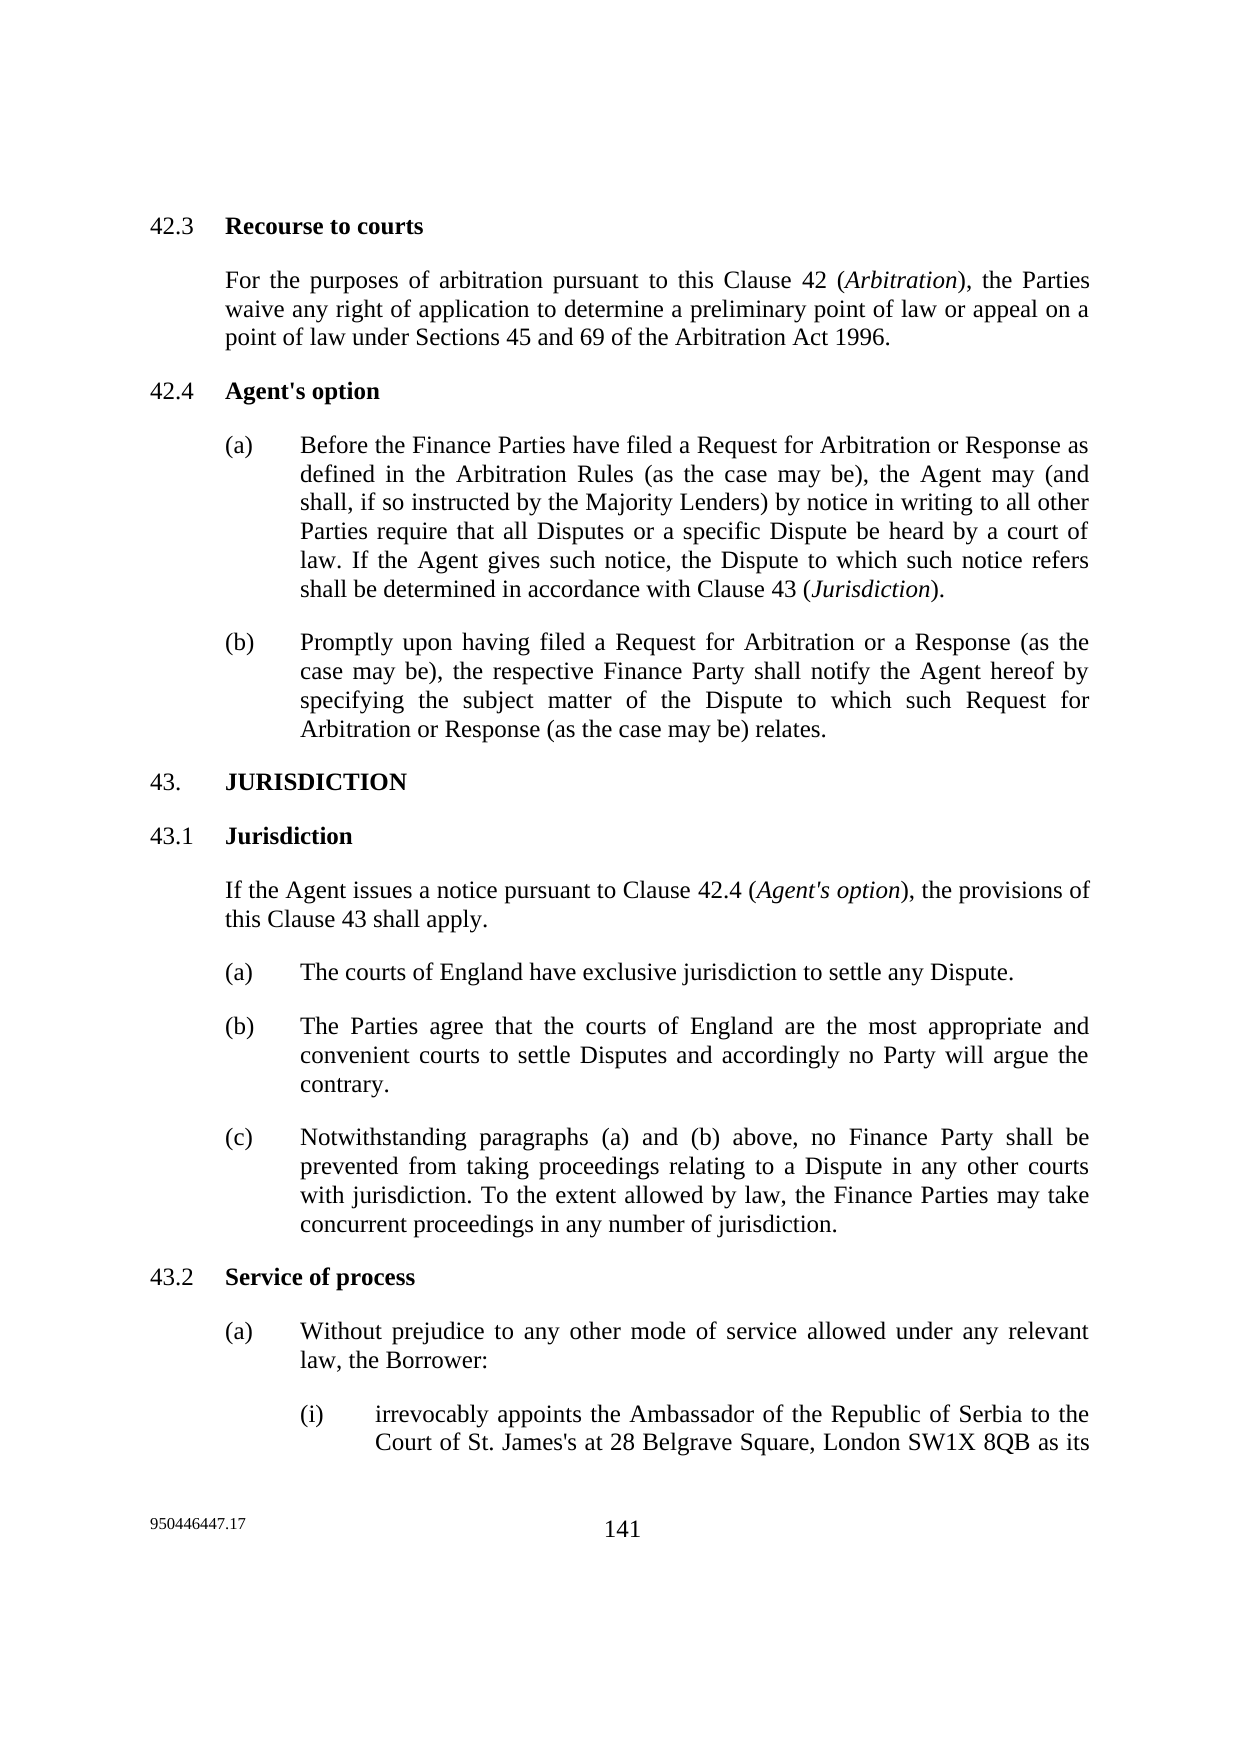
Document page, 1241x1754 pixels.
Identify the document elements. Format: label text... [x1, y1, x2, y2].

text Before the Finance Parties have filed a Request for Arbitration or Response as defined in the Arbitration Rules (as the case may be), the Agent may (and shall, if so instructed by the Majority Lenders) by notice in writing to all other Parties require that all Disputes or a specific Dispute be heard by a court of law. If the Agent gives such notice, the Dispute to which such notice refers shall be determined in accordance with Clause 43 (Jurisdiction). [225, 430, 1090, 602]
text Recourse to courts [150, 211, 1090, 240]
text The courts of England have exclusive jurisdiction to settle any Dispute. [225, 957, 1090, 986]
text Agent's option [150, 376, 1090, 405]
text Jurisdiction [150, 767, 1090, 796]
text If the Agent issues a notice pursuant to Clause 42.4 (Agent's option), the provisions of this Clause 43 shall apply. [225, 875, 1090, 932]
text Jurisdiction [150, 821, 1090, 850]
text The Parties agree that the courts of England are the most appropriate and convenient courts to settle Disputes and accordingly no Party will argue the contrary. [225, 1011, 1090, 1097]
list For the purposes of arbitration pursuant to this Clause 42 (Arbitration), the Parties waive any right of application to determine a preliminary point of law or appeal on a point of law under Sections 45 and 69 of the Arbitration Act 1996. [225, 265, 1090, 351]
text Service of process [150, 1262, 1090, 1291]
text Notwithstanding paragraphs (a) and (b) above, no Finance Party shall be prevented from taking proceedings relating to a Dispute in any other courts with jurisdiction. To the extent allowed by law, the Finance Parties may take concurrent proceedings in any number of jurisdiction. [225, 1122, 1090, 1237]
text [300, 1399, 1090, 1456]
text Promptly upon having filed a Request for Arbitration or a Response (as the case may be), the respective Finance Party shall notify the Agent hereof by specifying the subject matter of the Dispute to which such Request for Arbitration or Response (as the case may be) relates. [225, 627, 1090, 742]
text Without prejudice to any other mode of service allowed under any relevant law, the Borrower: [225, 1316, 1090, 1374]
